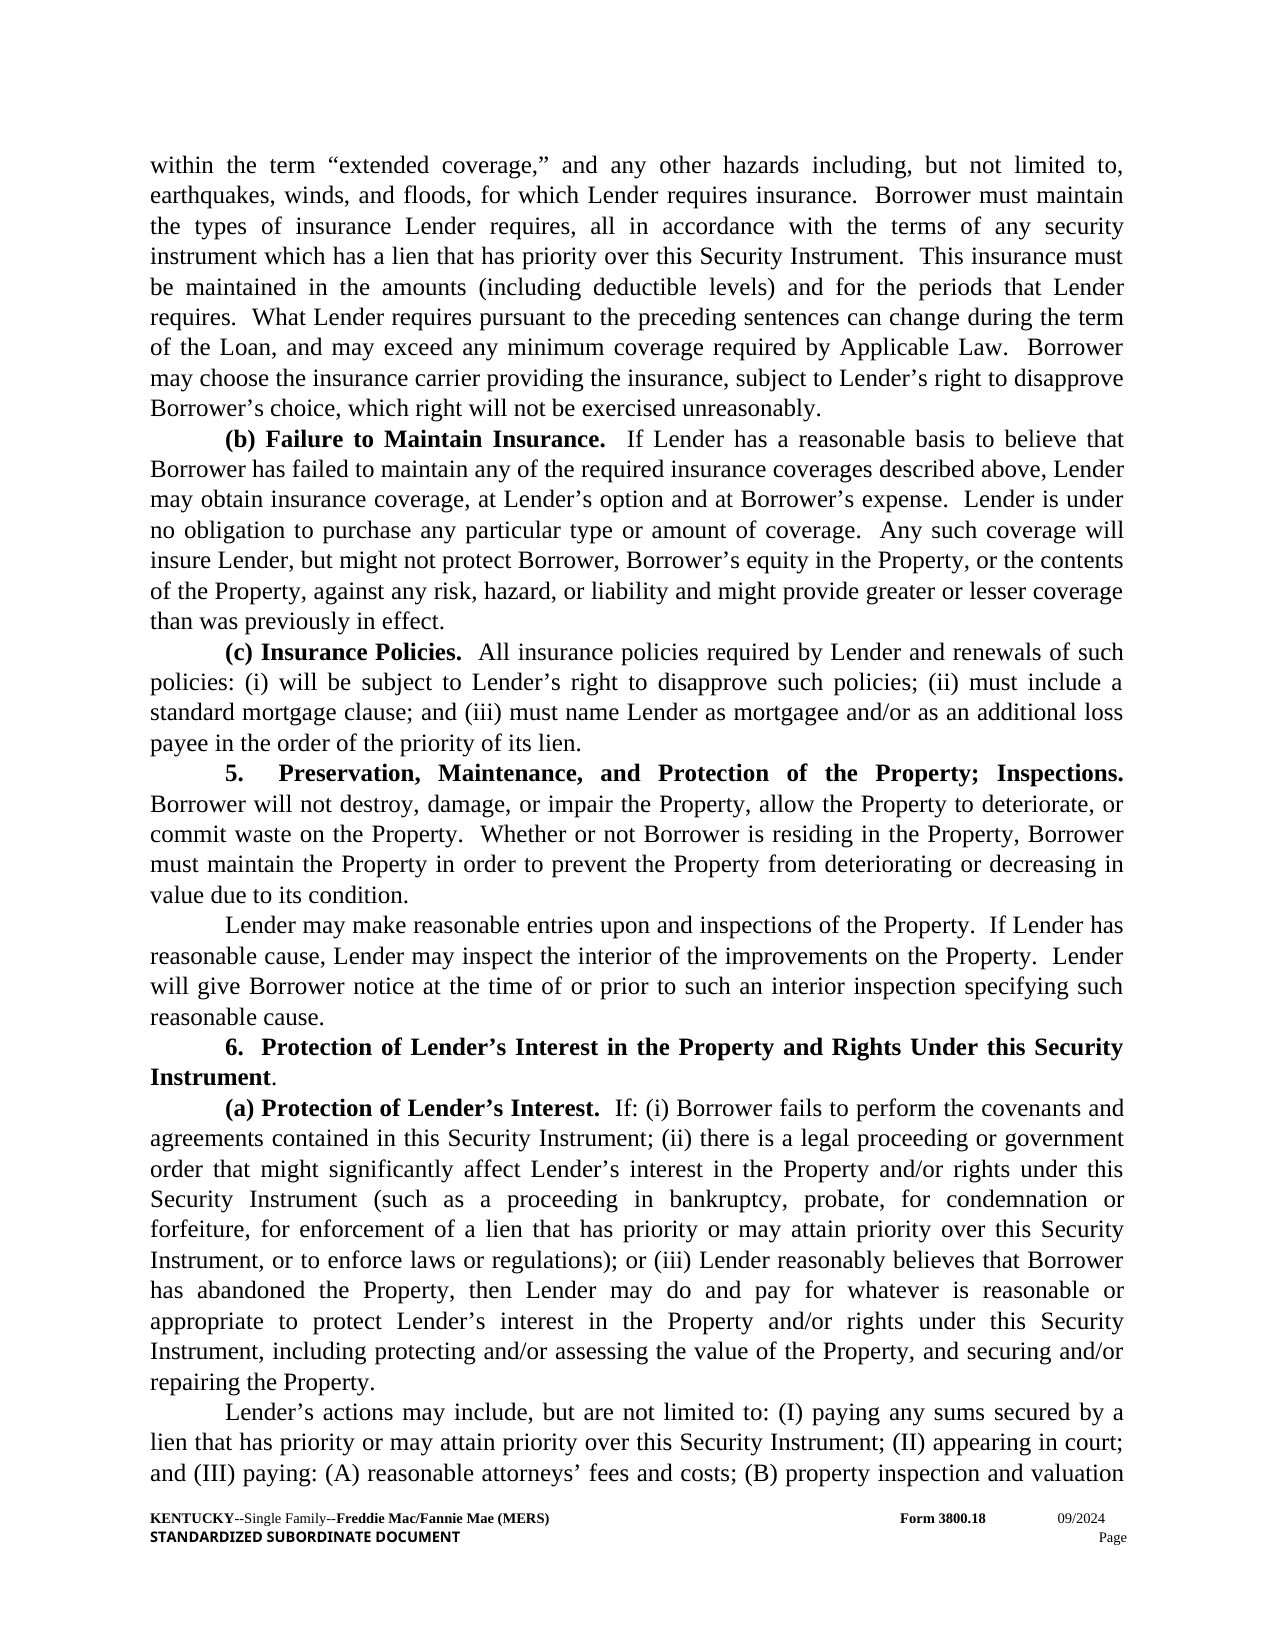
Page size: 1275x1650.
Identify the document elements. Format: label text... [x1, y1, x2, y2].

text (a) Protection of Lender’s Interest. If: (i) Borrower fails to perform the covenants and agreements contained in this Security Instrument; (ii) there is a legal proceeding or government order that might significantly affect Lender’s interest in the Property and/or rights under this Security Instrument (such as a proceeding in bankruptcy, probate, for condemnation or forfeiture, for enforcement of a lien that has priority or may attain priority over this Security Instrument, or to enforce laws or regulations); or (iii) Lender reasonably believes that Borrower has abandoned the Property, then Lender may do and pay for whatever is reasonable or appropriate to protect Lender’s interest in the Property and/or rights under this Security Instrument, including protecting and/or assessing the value of the Property, and securing and/or repairing the Property. [150, 1093, 1125, 1395]
text (b) Failure to Maintain Insurance. If Lender has a reasonable basis to believe that Borrower has failed to maintain any of the required insurance coverages described above, Lender may obtain insurance coverage, at Lender’s option and at Borrower’s expense. Lender is under no obligation to purchase any particular type or amount of coverage. Any such coverage will insure Lender, but might not protect Borrower, Borrower’s equity in the Property, or the contents of the Property, against any risk, hazard, or liability and might provide greater or lesser coverage than was previously in effect. [150, 424, 1125, 635]
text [150, 1397, 1125, 1487]
text Lender may make reasonable entries upon and inspections of the Property. If Lender has reasonable cause, Lender may inspect the interior of the improvements on the Property. Lender will give Borrower notice at the time of or prior to such an interior inspection specifying such reasonable cause. [150, 910, 1125, 1030]
text 5. Preservation, Maintenance, and Protection of the Property; Inspections. Borrower will not destroy, damage, or impair the Property, allow the Property to deteriorate, or commit waste on the Property. Whether or not Borrower is residing in the Property, Borrower must maintain the Property in order to prevent the Property from deteriorating or decreasing in value due to its condition. [150, 758, 1125, 909]
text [150, 150, 1125, 422]
text 6. Protection of Lender’s Interest in the Property and Rights Under this Security Instrument. [150, 1032, 1125, 1091]
text (c) Insurance Policies. All insurance policies required by Lender and renewals of such policies: (i) will be subject to Lender’s right to disapprove such policies; (ii) must include a standard mortgage clause; and (iii) must name Lender as mortgagee and/or as an additional loss payee in the order of the priority of its lien. [150, 637, 1125, 757]
